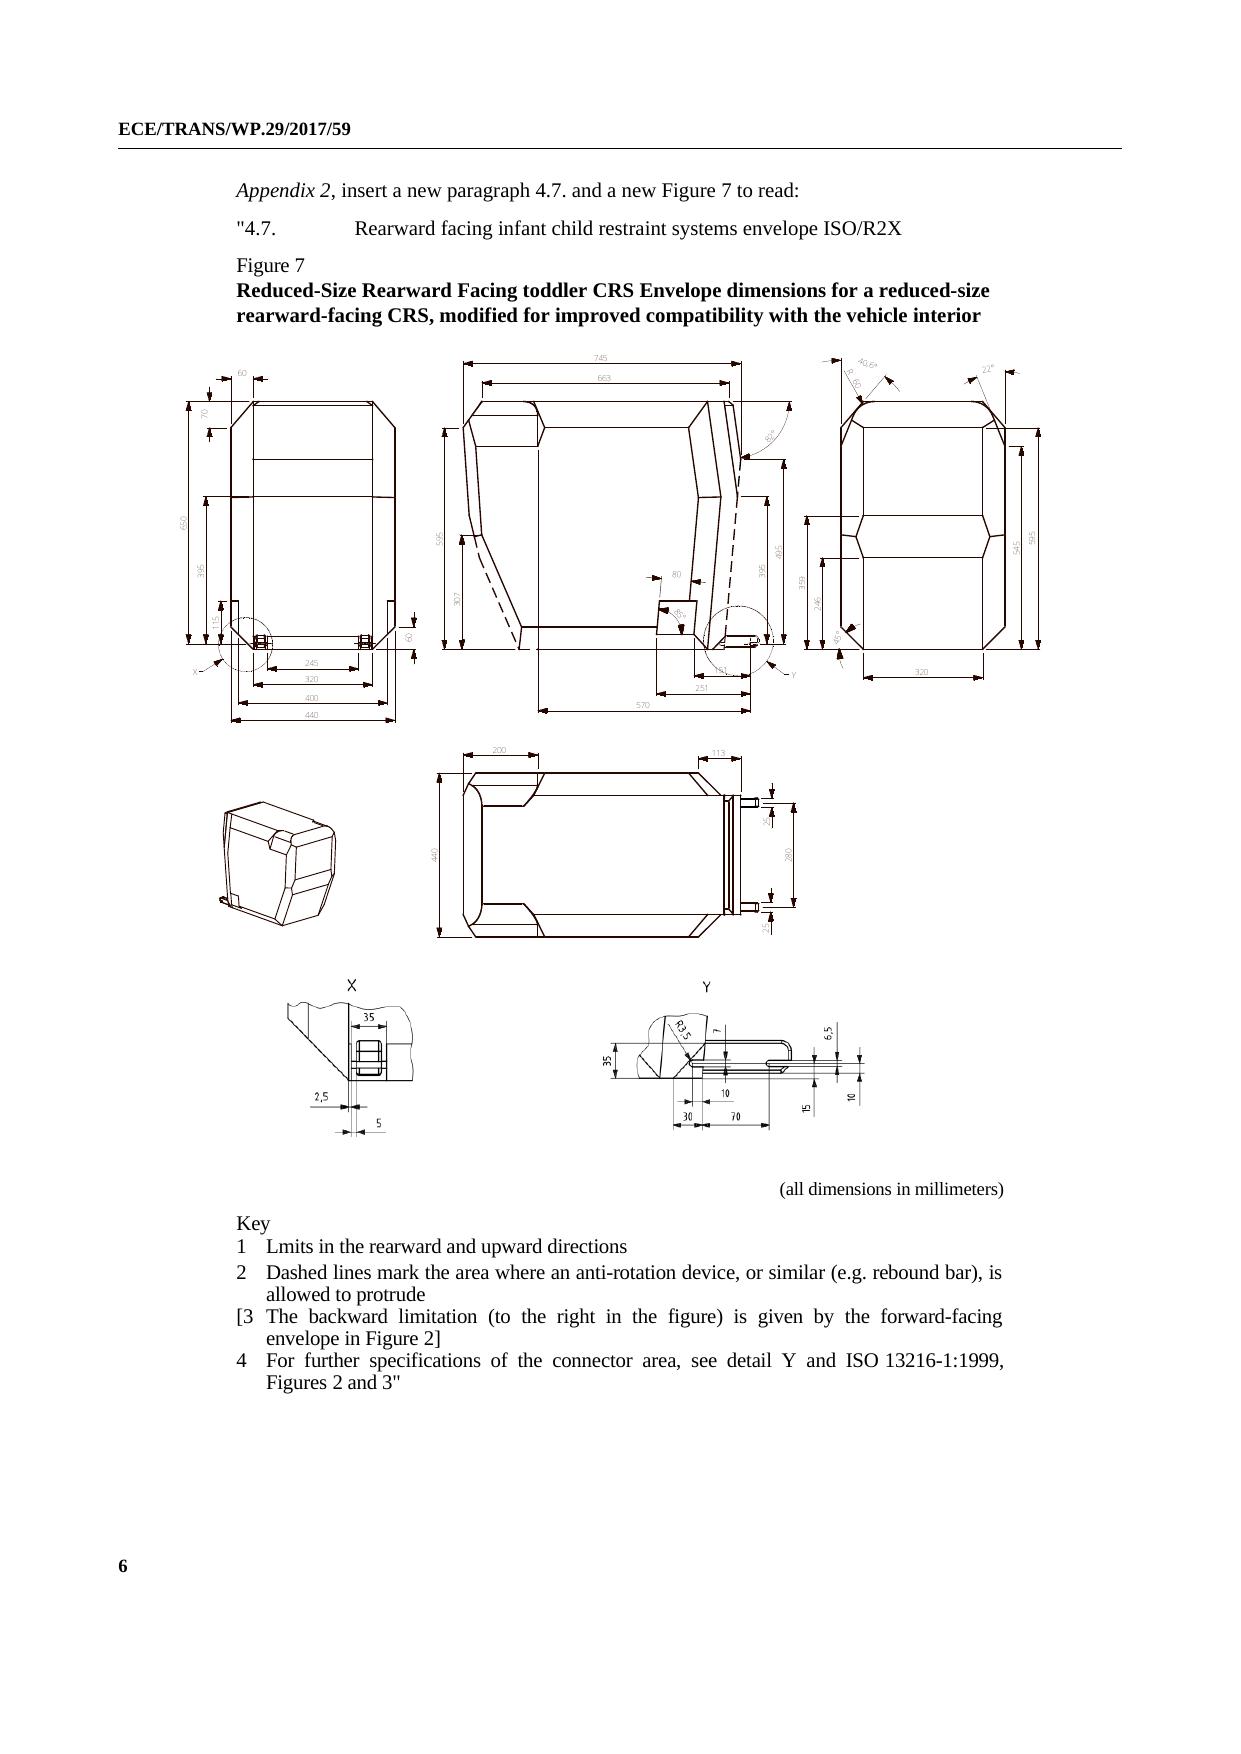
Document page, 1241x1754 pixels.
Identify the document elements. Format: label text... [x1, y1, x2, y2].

text 1 Lmits in the rearward and upward directions [236, 1235, 1004, 1258]
text 4 For further specifications of the connector area, see detail Y and ISO 13216-1:1999, Figures 2 and 3" [236, 1350, 1004, 1393]
text Appendix 2, insert a new paragraph 4.7. and a new Figure 7 to read: [236, 177, 1004, 202]
text [3 The backward limitation (to the right in the figure) is given by the forward-facing envelope in Figure 2] [236, 1306, 1004, 1350]
text 2 Dashed lines mark the area where an anti-rotation device, or similar (e.g. rebound bar), is allowed to protrude [236, 1262, 1004, 1306]
text (all dimensions in millimeters) [118, 1175, 1004, 1200]
text Figure 7 Reduced-Size Rearward Facing toddler CRS Envelope dimensions for a reduced-size rearward-facing CRS, modified for improved compatibility with the vehicle interior [236, 252, 1004, 327]
text "4.7. Rearward facing infant child restraint systems envelope ISO/R2X [236, 215, 1004, 240]
text Key [236, 1212, 1004, 1235]
